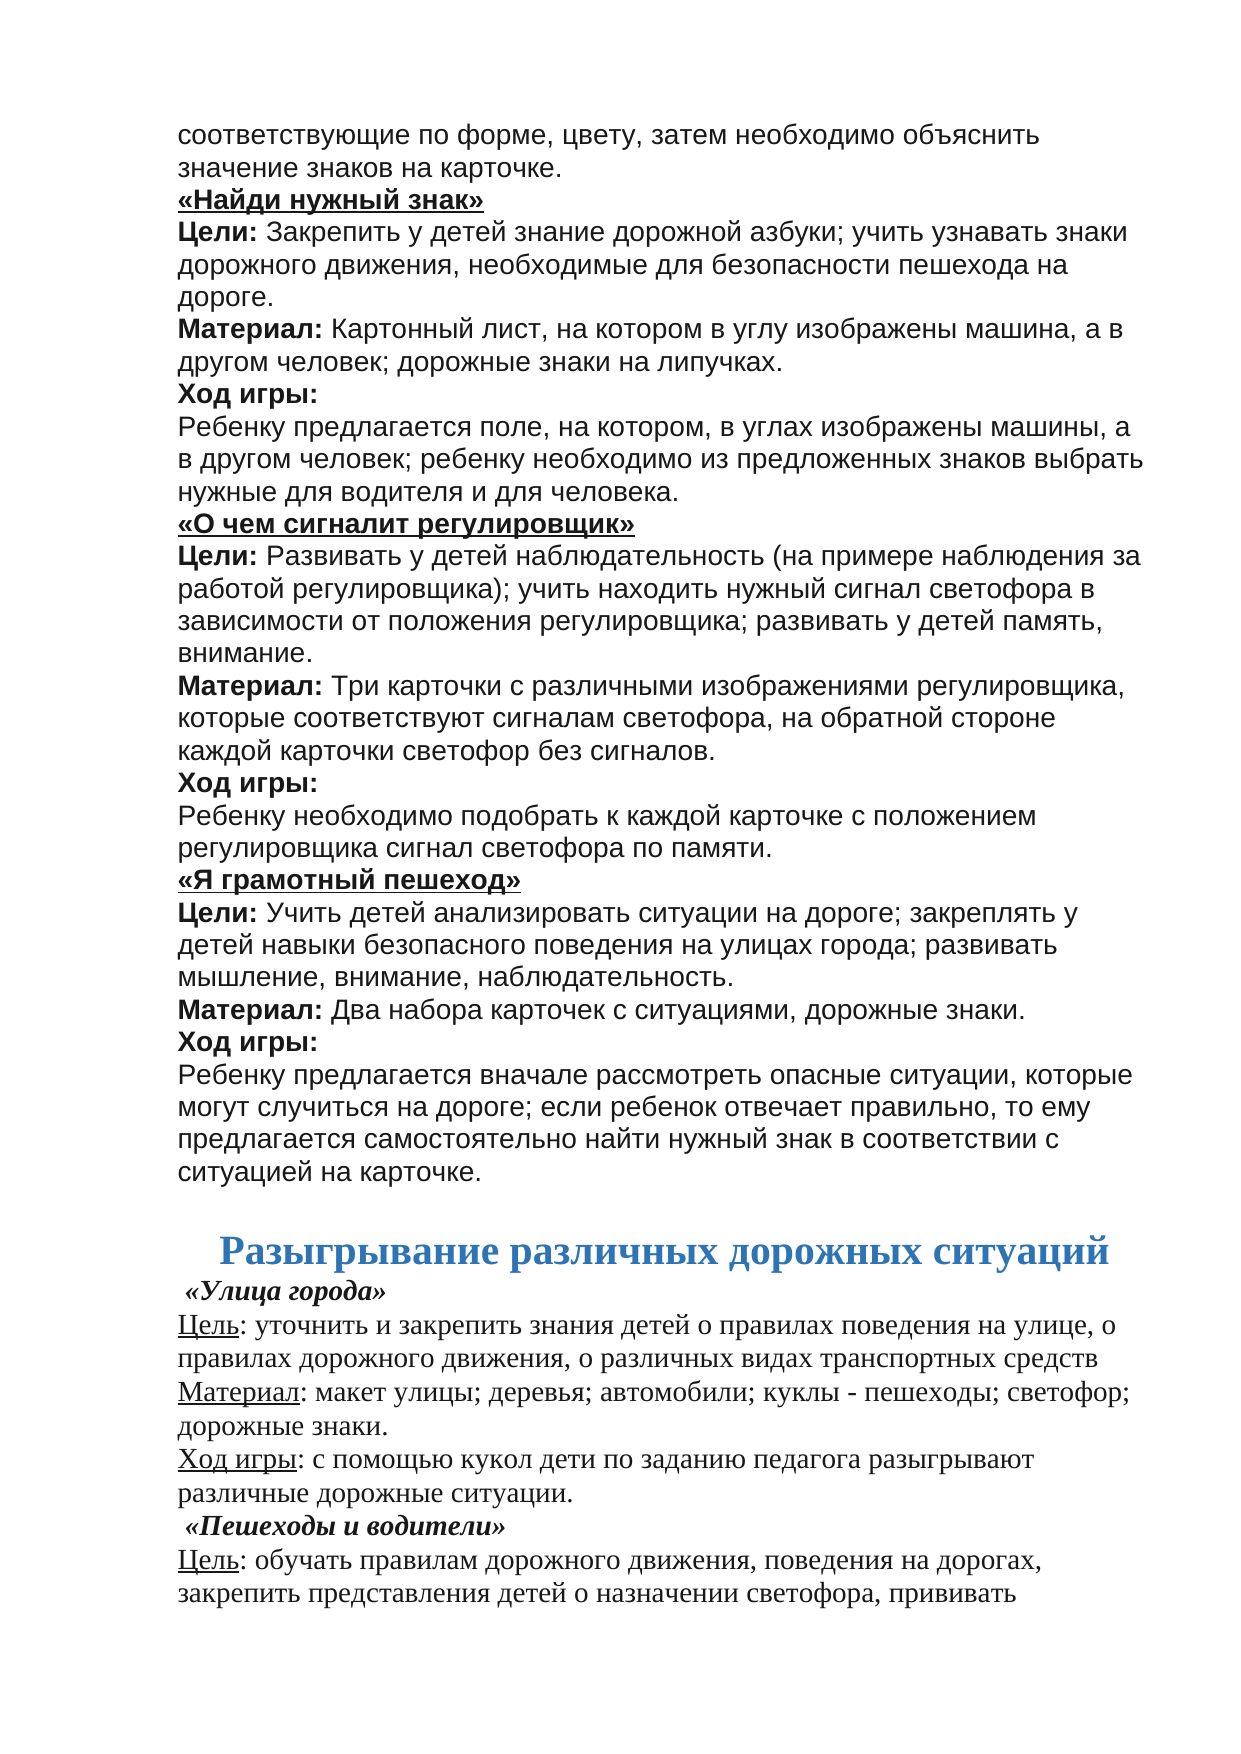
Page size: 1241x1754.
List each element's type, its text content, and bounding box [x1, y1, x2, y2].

text дорожные знаки. [177, 1408, 1152, 1441]
text «Я грамотный пешеход» [177, 863, 1152, 896]
text Материал: макет улицы; деревья; автомобили; куклы - пешеходы; светофор; [177, 1374, 1152, 1408]
text Разыгрывание различных дорожных ситуаций [177, 1226, 1152, 1273]
text Ребенку необходимо подобрать к каждой карточке с положением регулировщика сигнал светофора по памяти. [177, 798, 1152, 863]
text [177, 118, 1152, 183]
text Ребенку предлагается вначале рассмотреть опасные ситуации, которые могут случиться на дороге; если ребенок отвечает правильно, то ему предлагается самостоятельно найти нужный знак в соответствии с ситуацией на карточке. [177, 1058, 1152, 1187]
text Материал: Два набора карточек с ситуациями, дорожные знаки. [177, 993, 1152, 1025]
text «Пешеходы и водители» [177, 1508, 1152, 1542]
text правилах дорожного движения, о различных видах транспортных средств [177, 1341, 1152, 1374]
text Ход игры: с помощью кукол дети по заданию педагога разыгрывают различные дорожные ситуации. [177, 1441, 1152, 1508]
text Ход игры: [177, 766, 1152, 798]
text Материал: Картонный лист, на котором в углу изображены машина, а в другом человек; дорожные знаки на липучках. [177, 312, 1152, 377]
text Цели: Развивать у детей наблюдательность (на примере наблюдения за работой регулировщика); учить находить нужный сигнал светофора в зависимости от положения регулировщика; развивать у детей память, внимание. [177, 539, 1152, 669]
text «Улица города» [177, 1273, 1152, 1307]
text Ход игры: [177, 377, 1152, 410]
text «Найди нужный знак» [177, 183, 1152, 215]
text Цель: уточнить и закрепить знания детей о правилах поведения на улице, о [177, 1307, 1152, 1341]
text Ребенку предлагается поле, на котором, в углах изображены машины, а в другом человек; ребенку необходимо из предложенных знаков выбрать нужные для водителя и для человека. [177, 410, 1152, 507]
text Цели: Закрепить у детей знание дорожной азбуки; учить узнавать знаки дорожного движения, необходимые для безопасности пешехода на дороге. [177, 215, 1152, 312]
text «О чем сигналит регулировщик» [177, 507, 1152, 539]
text Цели: Учить детей анализировать ситуации на дороге; закреплять у детей навыки безопасного поведения на улицах города; развивать мышление, внимание, наблюдательность. [177, 896, 1152, 993]
text Материал: Три карточки с различными изображениями регулировщика, которые соответствуют сигналам светофора, на обратной стороне каждой карточки светофор без сигналов. [177, 669, 1152, 766]
text Ход игры: [177, 1025, 1152, 1058]
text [177, 1542, 1152, 1609]
